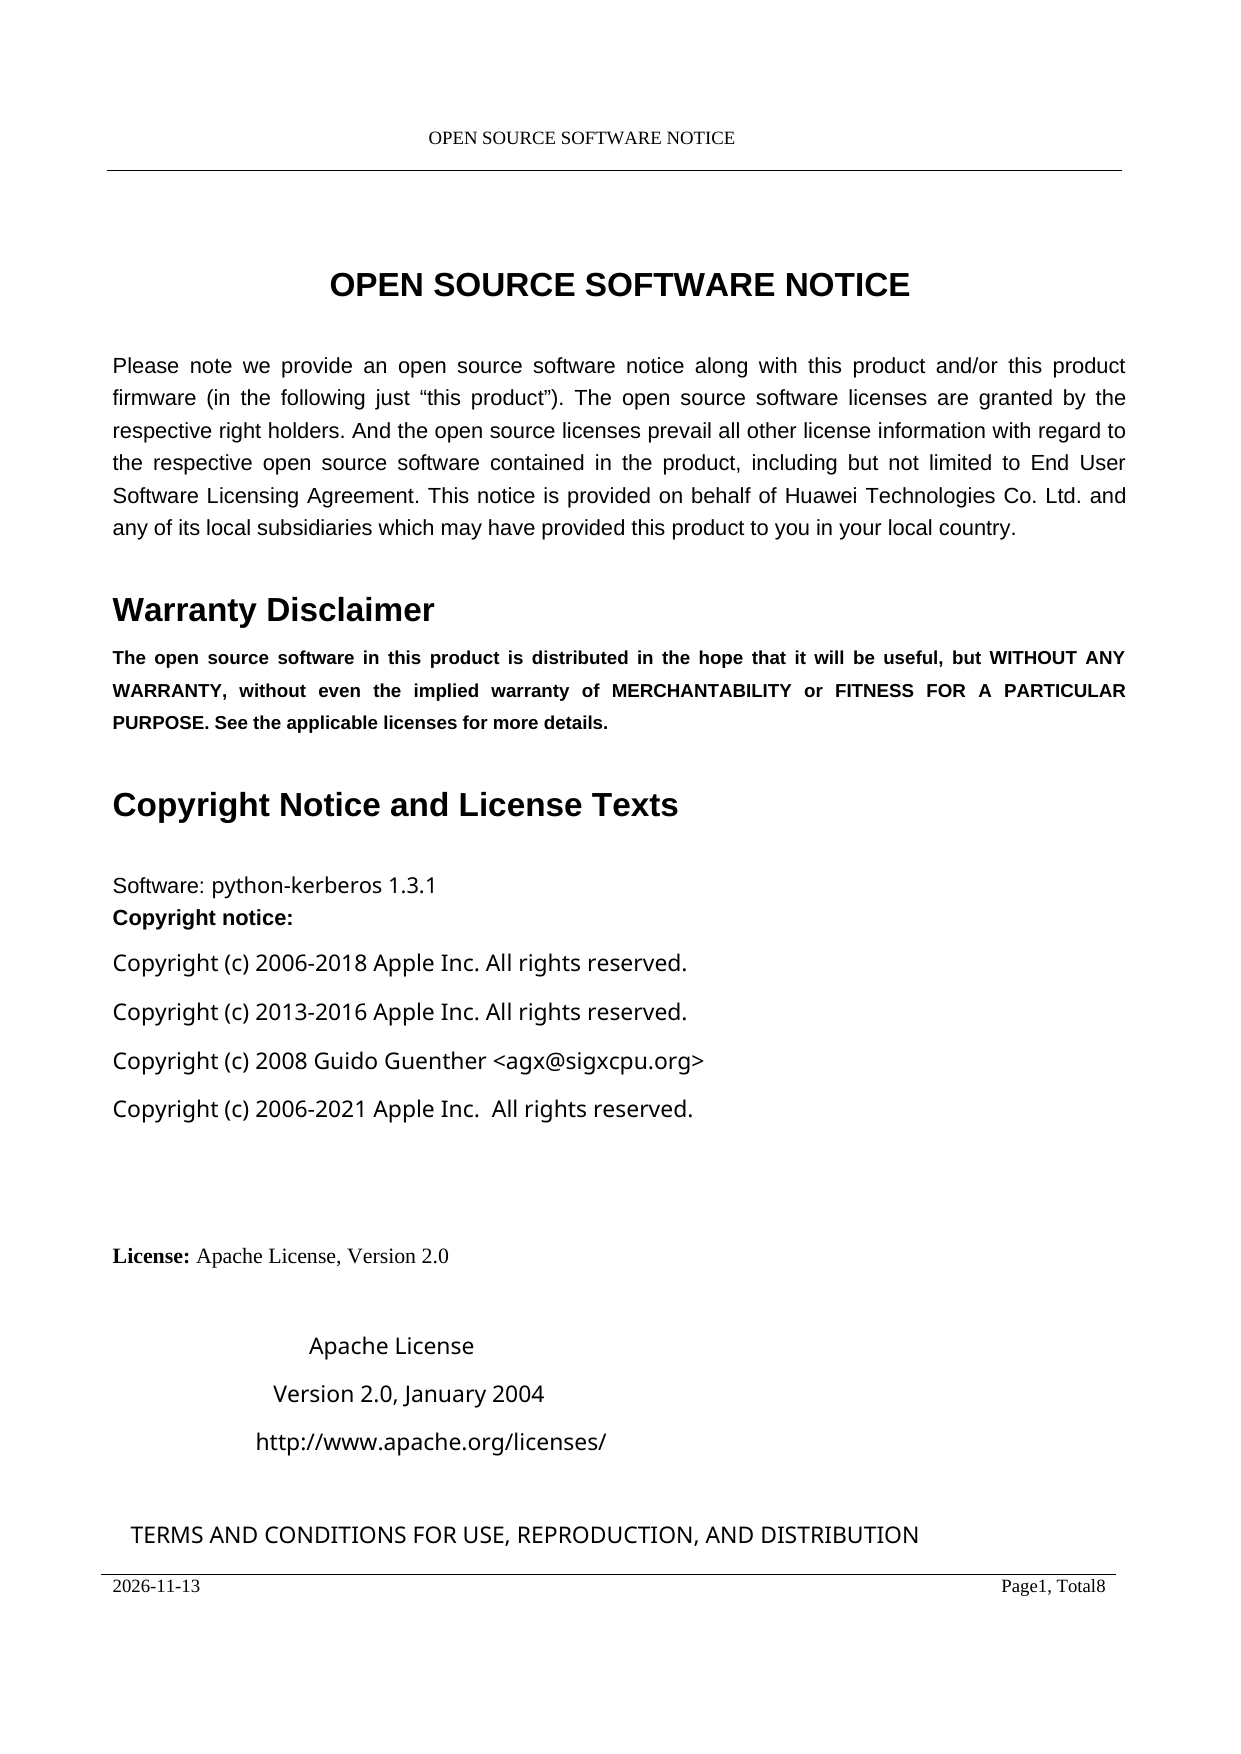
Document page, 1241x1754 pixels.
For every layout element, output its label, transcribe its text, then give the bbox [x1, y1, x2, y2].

text TERMS AND CONDITIONS FOR USE, REPRODUCTION, AND DISTRIBUTION [112, 1519, 1128, 1551]
text http://www.apache.org/licenses/ [112, 1426, 1128, 1458]
text The open source software in this product is distributed in the hope that it will be useful, but WITHOUT ANY WARRANTY, without even the implied warranty of MERCHANTABILITY or FITNESS FOR A PARTICULAR PURPOSE. See the applicable licenses for more details. [112, 641, 1128, 739]
text License: Apache License, Version 2.0 [112, 1239, 1128, 1272]
text OPEN SOURCE SOFTWARE NOTICE [112, 251, 1128, 316]
text Copyright Notice and License Texts [112, 771, 1128, 836]
text Warranty Disclaimer [112, 576, 1128, 641]
text Copyright notice: [112, 901, 1128, 934]
text Software: python-kerberos 1.3.1 [112, 869, 1128, 901]
text Copyright (c) 2006-2018 Apple Inc. All rights reserved. Copyright (c) 2013-2016 Apple Inc. All rights reserved. Copyright (c) 2008 Guido Guenther <agx@sigxcpu.org> Copyright (c) 2006-2021 Apple Inc. All rights reserved. [112, 947, 1128, 1223]
text Please note we provide an open source software notice along with this product and/or this product firmware (in the following just “this product”). The open source software licenses are granted by the respective right holders. And the open source licenses prevail all other license information with regard to the respective open source software contained in the product, including but not limited to End User Software Licensing Agreement. This notice is provided on behalf of Huawei Technologies Co. Ltd. and any of its local subsidiaries which may have provided this product to you in your local country. [112, 349, 1128, 544]
text Version 2.0, January 2004 [112, 1377, 1128, 1410]
text Apache License [112, 1329, 1128, 1362]
